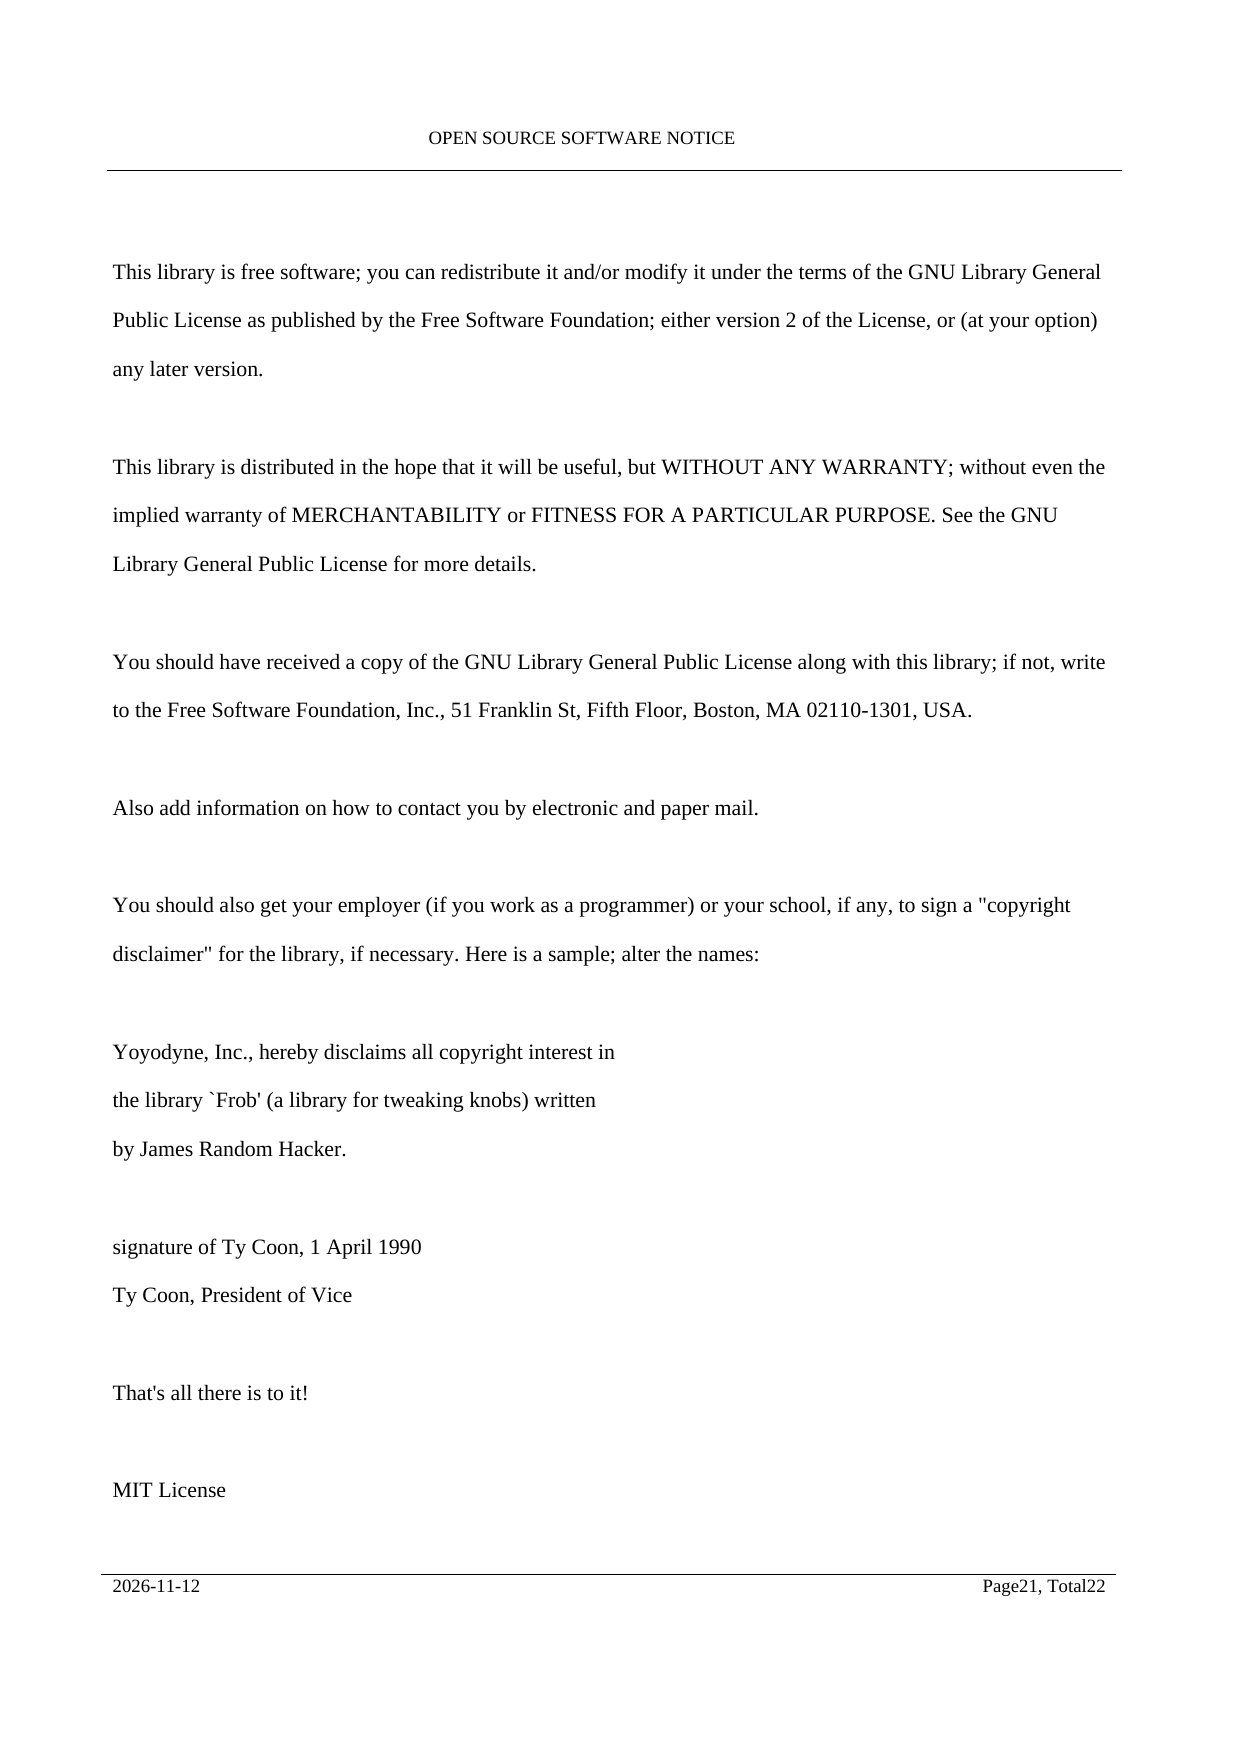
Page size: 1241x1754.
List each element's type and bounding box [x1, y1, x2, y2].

text [112, 206, 1128, 1506]
